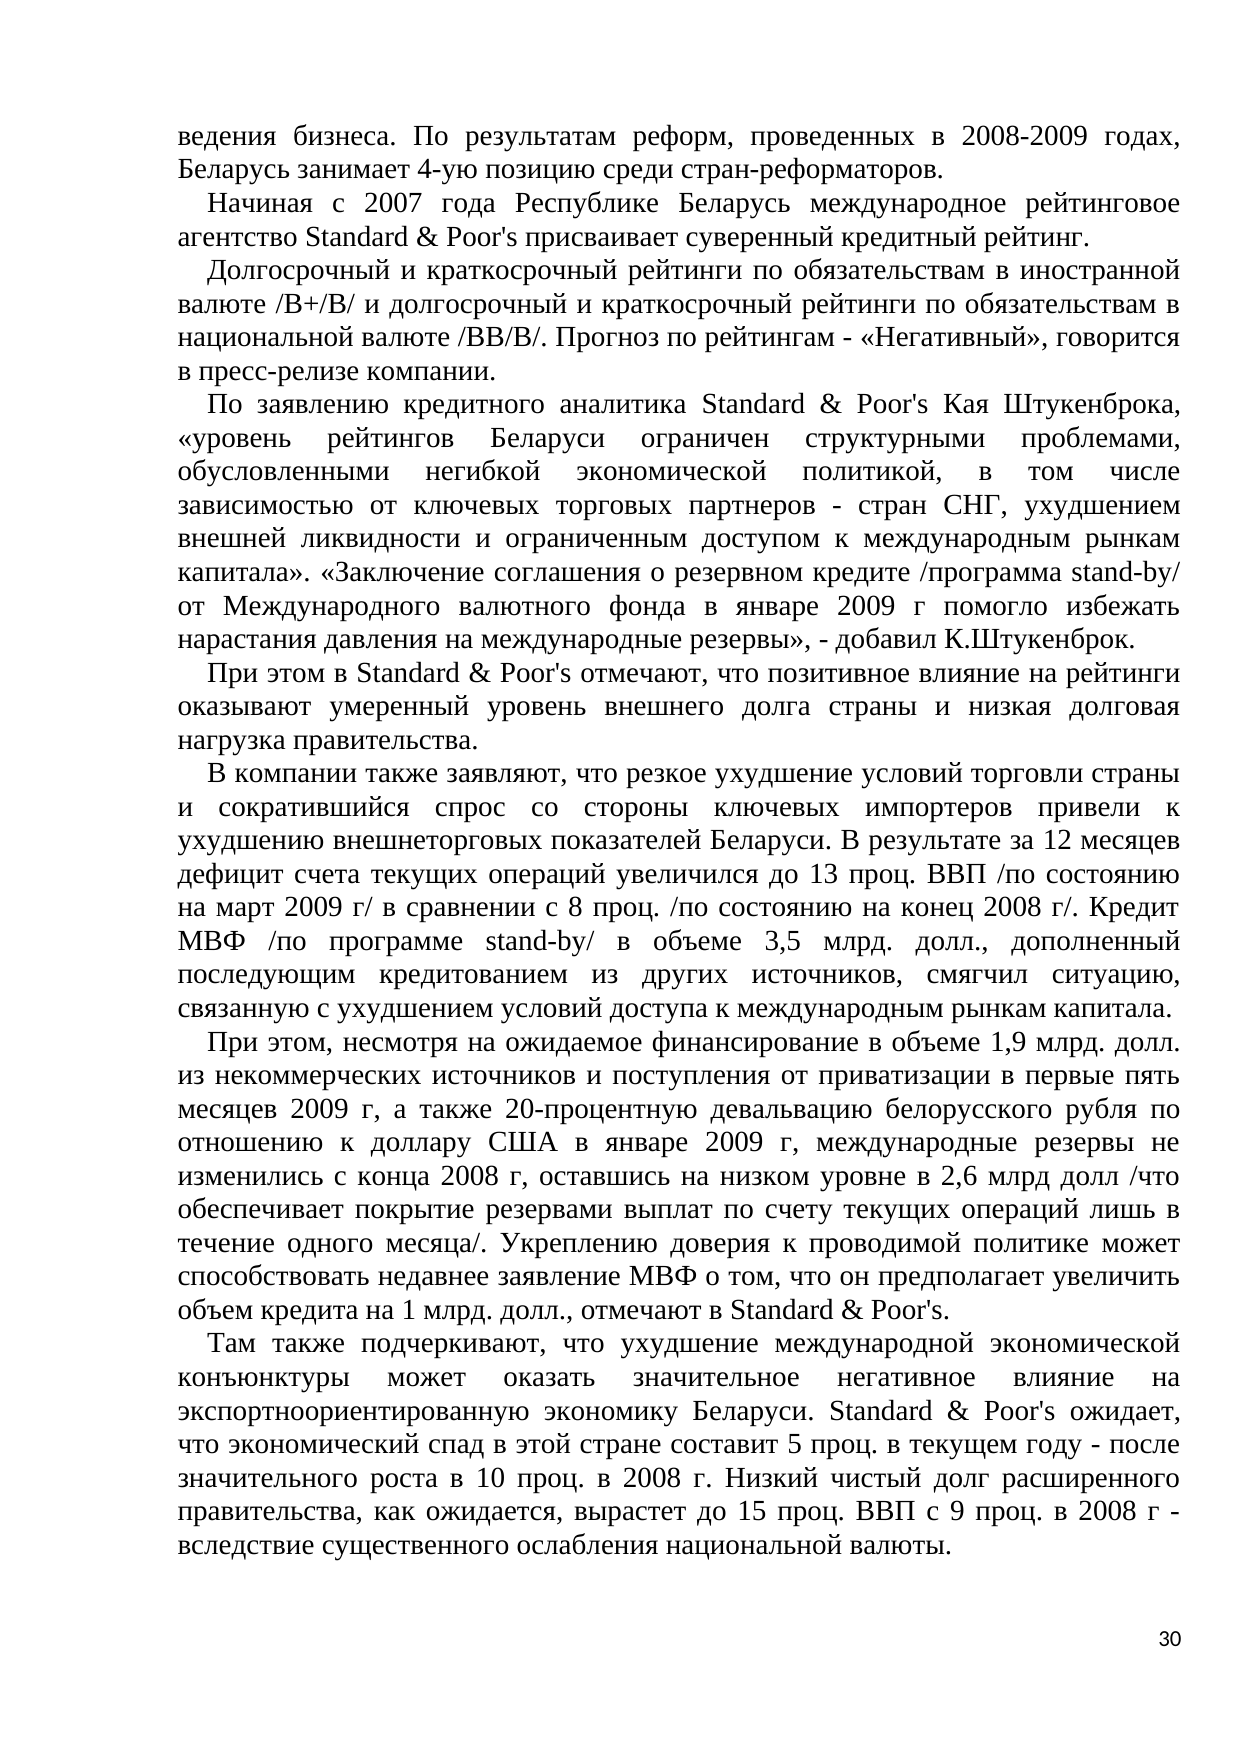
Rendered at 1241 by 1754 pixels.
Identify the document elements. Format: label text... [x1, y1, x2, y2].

text Начиная с 2007 года Республике Беларусь международное рейтинговое агентство Standard & Poor's присваивает суверенный кредитный рейтинг. [177, 185, 1181, 252]
text В компании также заявляют, что резкое ухудшение условий торговли страны и сократившийся спрос со стороны ключевых импортеров привели к ухудшению внешнеторговых показателей Беларуси. В результате за 12 месяцев дефицит счета текущих операций увеличился до 13 проц. ВВП /по состоянию на март 2009 г/ в сравнении с 8 проц. /по состоянию на конец 2008 г/. Кредит МВФ /по программе stand-by/ в объеме 3,5 млрд. долл., дополненный последующим кредитованием из других источников, смягчил ситуацию, связанную с ухудшением условий доступа к международным рынкам капитала. [177, 755, 1181, 1024]
text Там также подчеркивают, что ухудшение международной экономической конъюнктуры может оказать значительное негативное влияние на экспортноориентированную экономику Беларуси. Standard & Poor's ожидает, что экономический спад в этой стране составит 5 проц. в текущем году - после значительного роста в 10 проц. в 2008 г. Низкий чистый долг расширенного правительства, как ожидается, вырастет до 15 проц. ВВП с 9 проц. в 2008 г - вследствие существенного ослабления национальной валюты. [177, 1326, 1181, 1560]
text По заявлению кредитного аналитика Standard & Poor's Кая Штукенброка, «уровень рейтингов Беларуси ограничен структурными проблемами, обусловленными негибкой экономической политикой, в том числе зависимостью от ключевых торговых партнеров - стран СНГ, ухудшением внешней ликвидности и ограниченным доступом к международным рынкам капитала». «Заключение соглашения о резервном кредите /программа stand-by/ от Международного валютного фонда в январе 2009 г помогло избежать нарастания давления на международные резервы», - добавил К.Штукенброк. [177, 386, 1181, 655]
text При этом в Standard & Poor's отмечают, что позитивное влияние на рейтинги оказывают умеренный уровень внешнего долга страны и низкая долговая нагрузка правительства. [177, 655, 1181, 755]
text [177, 118, 1181, 185]
text При этом, несмотря на ожидаемое финансирование в объеме 1,9 млрд. долл. из некоммерческих источников и поступления от приватизации в первые пять месяцев 2009 г, а также 20-процентную девальвацию белорусского рубля по отношению к доллару США в январе 2009 г, международные резервы не изменились с конца 2008 г, оставшись на низком уровне в 2,6 млрд долл /что обеспечивает покрытие резервами выплат по счету текущих операций лишь в течение одного месяца/. Укреплению доверия к проводимой политике может способствовать недавнее заявление МВФ о том, что он предполагает увеличить объем кредита на 1 млрд. долл., отмечают в Standard & Poor's. [177, 1024, 1181, 1326]
text Долгосрочный и краткосрочный рейтинги по обязательствам в иностранной валюте /В+/В/ и долгосрочный и краткосрочный рейтинги по обязательствам в национальной валюте /ВВ/В/. Прогноз по рейтингам - «Негативный», говорится в пресс-релизе компании. [177, 252, 1181, 386]
